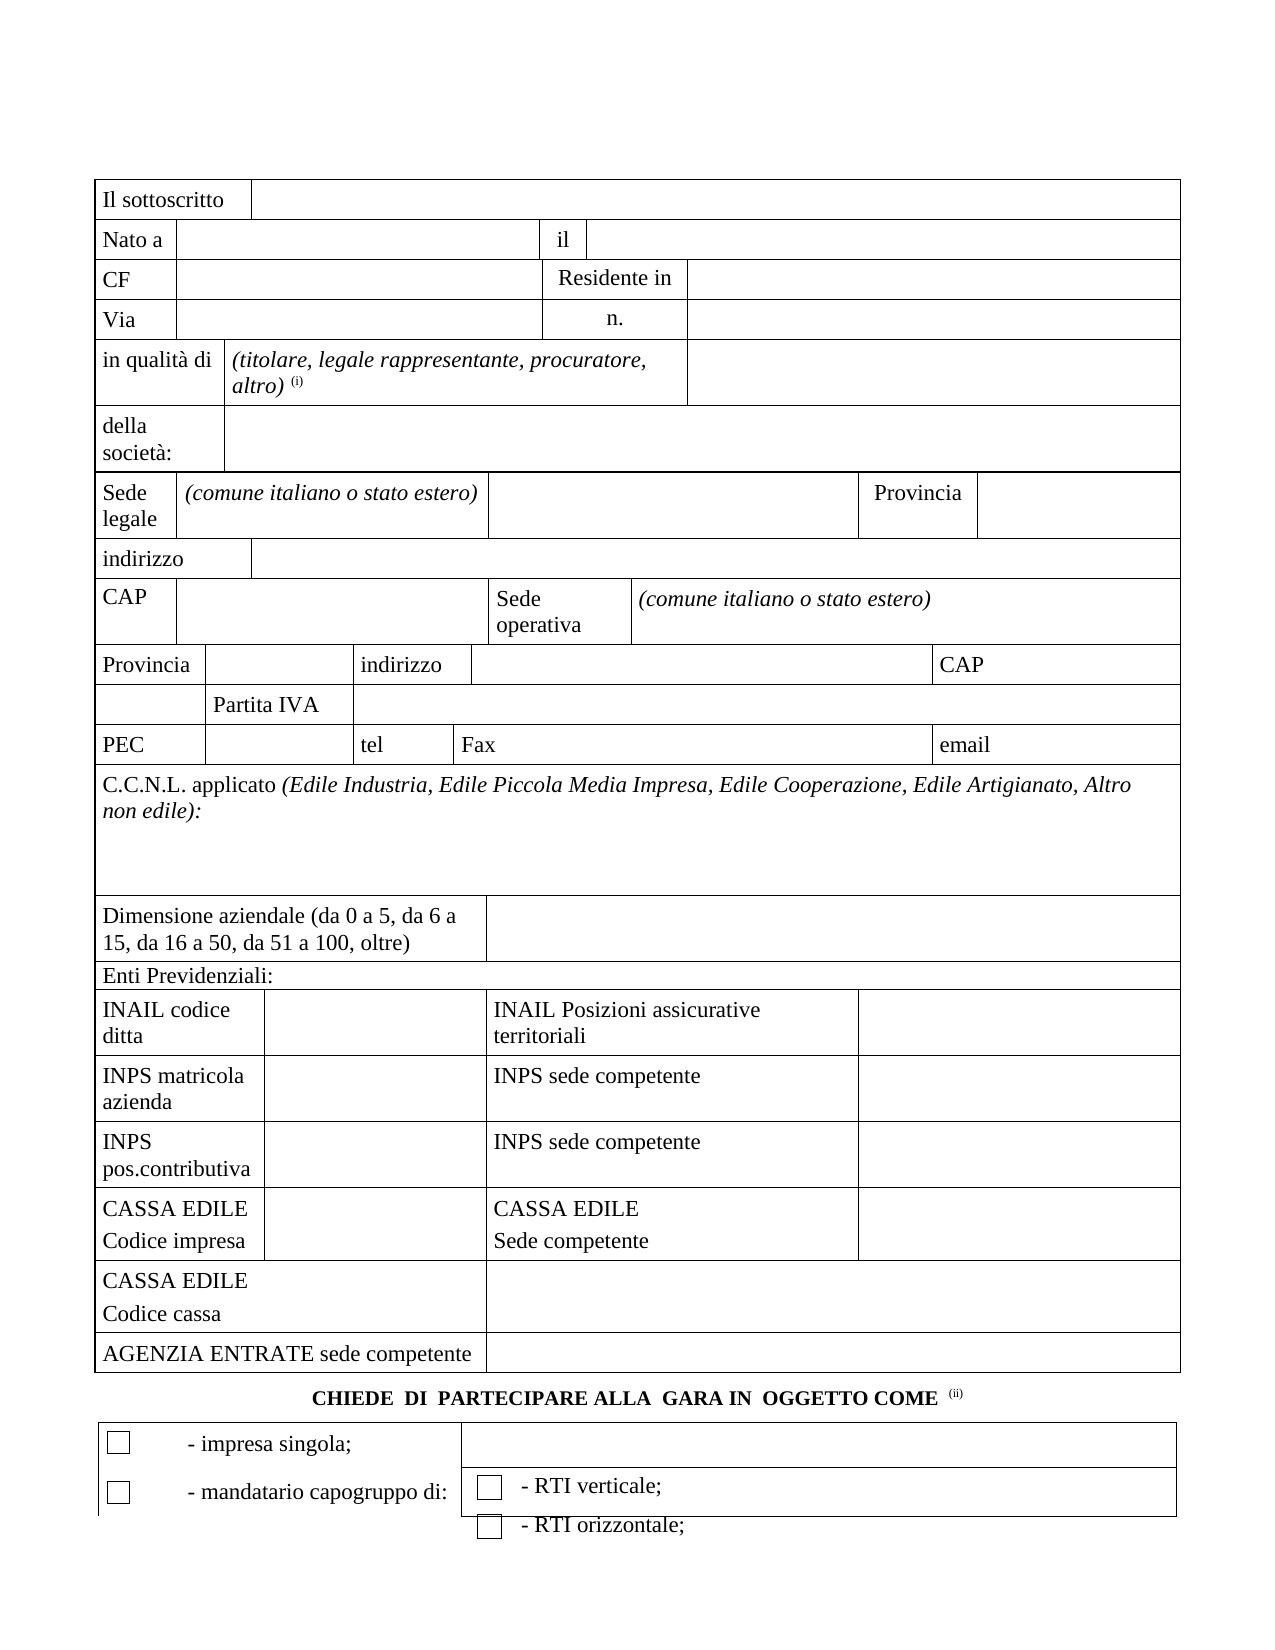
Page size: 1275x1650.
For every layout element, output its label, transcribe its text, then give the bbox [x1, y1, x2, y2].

table_cell [859, 1188, 1180, 1260]
table_cell PEC [96, 725, 205, 763]
table_header [462, 1423, 1176, 1467]
table_cell [487, 896, 1180, 961]
table_cell (comune italiano o stato estero) [177, 473, 488, 538]
table_cell INPS pos.contributiva [96, 1122, 264, 1187]
table_cell INPS sede competente [487, 1056, 858, 1121]
table_cell [225, 406, 1180, 471]
table_cell INPS matricola azienda [96, 1056, 264, 1121]
table_cell [688, 260, 1180, 299]
table_cell Residente in [543, 260, 687, 299]
table_cell il [540, 220, 586, 259]
table_cell - mandatario capogruppo di: [180, 1467, 461, 1516]
table_cell Provincia [859, 473, 977, 538]
table_cell [265, 990, 486, 1055]
table_header Il sottoscritto [96, 180, 251, 219]
table_cell Dimensione aziendale (da 0 a 5, da 6 a 15, da 16 a 50, da 51 a 100, oltre) [96, 896, 486, 961]
table_cell email [933, 725, 1180, 763]
table_cell [96, 685, 205, 723]
table_cell Sede legale [96, 473, 176, 538]
table_cell [487, 1261, 1180, 1332]
table_cell indirizzo [96, 539, 251, 577]
table_cell INPS sede competente [487, 1122, 858, 1187]
table_cell [265, 1122, 486, 1187]
table_cell (comune italiano o stato estero) [632, 579, 1180, 644]
table_cell [688, 300, 1180, 339]
table_cell [489, 473, 858, 538]
table_cell [859, 1056, 1180, 1121]
table_cell [487, 1333, 1180, 1372]
table_cell in qualità di [96, 340, 224, 405]
table_cell [206, 645, 353, 684]
table_cell [99, 1467, 180, 1516]
table_cell CASSA EDILE Codice cassa [96, 1261, 486, 1332]
table_cell [177, 220, 539, 259]
table_cell Via [96, 300, 176, 339]
table_cell Enti Previdenziali: [96, 962, 1180, 988]
table_cell [177, 260, 542, 299]
table_cell [978, 473, 1180, 538]
table_cell n. [543, 300, 687, 339]
table_cell Provincia [96, 645, 205, 684]
table_cell indirizzo [354, 645, 471, 684]
table_cell CASSA EDILE Sede competente [487, 1188, 858, 1260]
table_cell [265, 1188, 486, 1260]
table_cell [265, 1056, 486, 1121]
table_cell CAP [96, 579, 176, 644]
table_cell Nato a [96, 220, 176, 259]
table_cell tel [354, 725, 453, 763]
table_cell [859, 990, 1180, 1055]
table_cell Fax [454, 725, 932, 763]
table_cell INAIL Posizioni assicurative territoriali [487, 990, 858, 1055]
table_cell [177, 300, 542, 339]
table_cell [177, 579, 488, 644]
table_header - impresa singola; [180, 1423, 461, 1467]
table_cell [252, 539, 1180, 577]
table_cell INAIL codice ditta [96, 990, 264, 1055]
table_cell [587, 220, 1180, 259]
table_cell [462, 1468, 1176, 1516]
table_cell Sede operativa [489, 579, 631, 644]
text CHIEDE DI PARTECIPARE ALLA GARA IN OGGETTO COME () [118, 1386, 1157, 1410]
table_cell [354, 685, 1180, 723]
table_cell (titolare, legale rappresentante, procuratore, altro) () [225, 340, 687, 405]
table_header [252, 180, 1180, 219]
table_cell della società: [96, 406, 224, 471]
table_cell C.C.N.L. applicato (Edile Industria, Edile Piccola Media Impresa, Edile Cooperazione, Edile Artigianato, Altro non edile): [96, 765, 1180, 895]
table_cell CF [96, 260, 176, 299]
table_cell CASSA EDILE Codice impresa [96, 1188, 264, 1260]
table_cell [206, 725, 353, 763]
table_cell [859, 1122, 1180, 1187]
table_cell [472, 645, 932, 684]
table_cell Partita IVA [206, 685, 353, 723]
table_cell CAP [933, 645, 1180, 684]
table_cell [688, 340, 1180, 405]
table_cell AGENZIA ENTRATE sede competente [96, 1333, 486, 1372]
table_header [99, 1423, 180, 1467]
